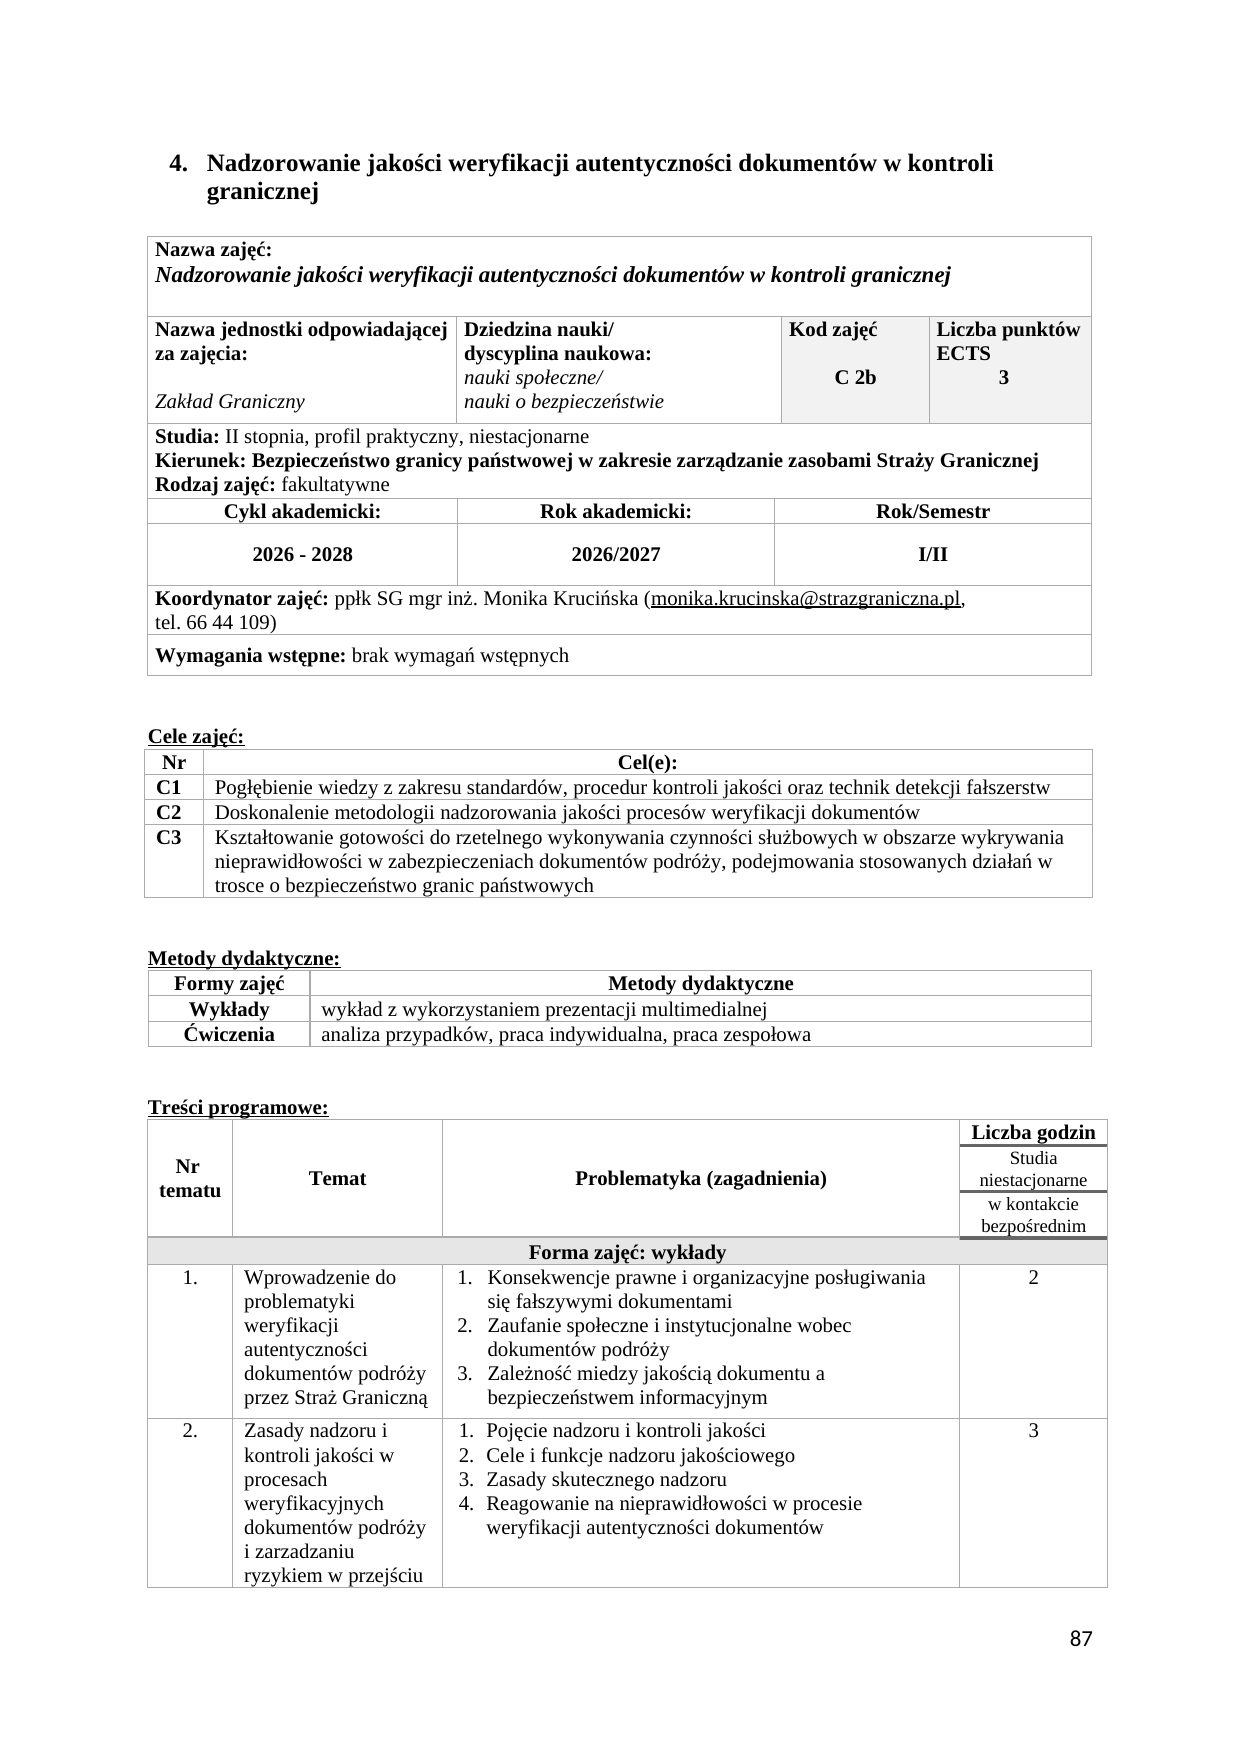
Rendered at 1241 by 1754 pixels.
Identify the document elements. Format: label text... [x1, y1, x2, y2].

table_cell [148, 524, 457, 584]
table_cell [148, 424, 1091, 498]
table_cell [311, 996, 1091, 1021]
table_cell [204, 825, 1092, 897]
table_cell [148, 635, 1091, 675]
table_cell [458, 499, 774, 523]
text Cele zajęć: [148, 724, 1093, 748]
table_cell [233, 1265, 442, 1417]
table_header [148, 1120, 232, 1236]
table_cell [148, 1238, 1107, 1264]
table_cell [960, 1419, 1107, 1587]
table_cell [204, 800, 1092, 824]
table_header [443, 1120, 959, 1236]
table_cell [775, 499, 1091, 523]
text Metody dydaktyczne: [148, 946, 1093, 970]
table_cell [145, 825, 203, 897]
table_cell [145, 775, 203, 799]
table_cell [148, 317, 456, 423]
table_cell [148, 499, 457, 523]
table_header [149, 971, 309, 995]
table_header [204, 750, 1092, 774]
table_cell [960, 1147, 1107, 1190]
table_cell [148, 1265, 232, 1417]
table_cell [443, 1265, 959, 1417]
text Treści programowe: [148, 1095, 1093, 1119]
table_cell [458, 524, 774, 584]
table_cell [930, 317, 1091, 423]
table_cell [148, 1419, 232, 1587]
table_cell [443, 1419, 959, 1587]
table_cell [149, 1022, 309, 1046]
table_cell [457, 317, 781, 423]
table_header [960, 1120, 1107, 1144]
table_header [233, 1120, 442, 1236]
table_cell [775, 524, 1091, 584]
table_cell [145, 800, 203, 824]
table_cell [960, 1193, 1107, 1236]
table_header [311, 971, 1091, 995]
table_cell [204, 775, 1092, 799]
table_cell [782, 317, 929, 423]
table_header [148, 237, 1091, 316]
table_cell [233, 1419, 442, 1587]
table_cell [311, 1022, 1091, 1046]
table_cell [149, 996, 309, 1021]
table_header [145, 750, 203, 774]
list Nadzorowanie jakości weryfikacji autentyczności dokumentów w kontroli granicznej [169, 148, 1093, 205]
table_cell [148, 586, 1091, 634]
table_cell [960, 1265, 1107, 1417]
